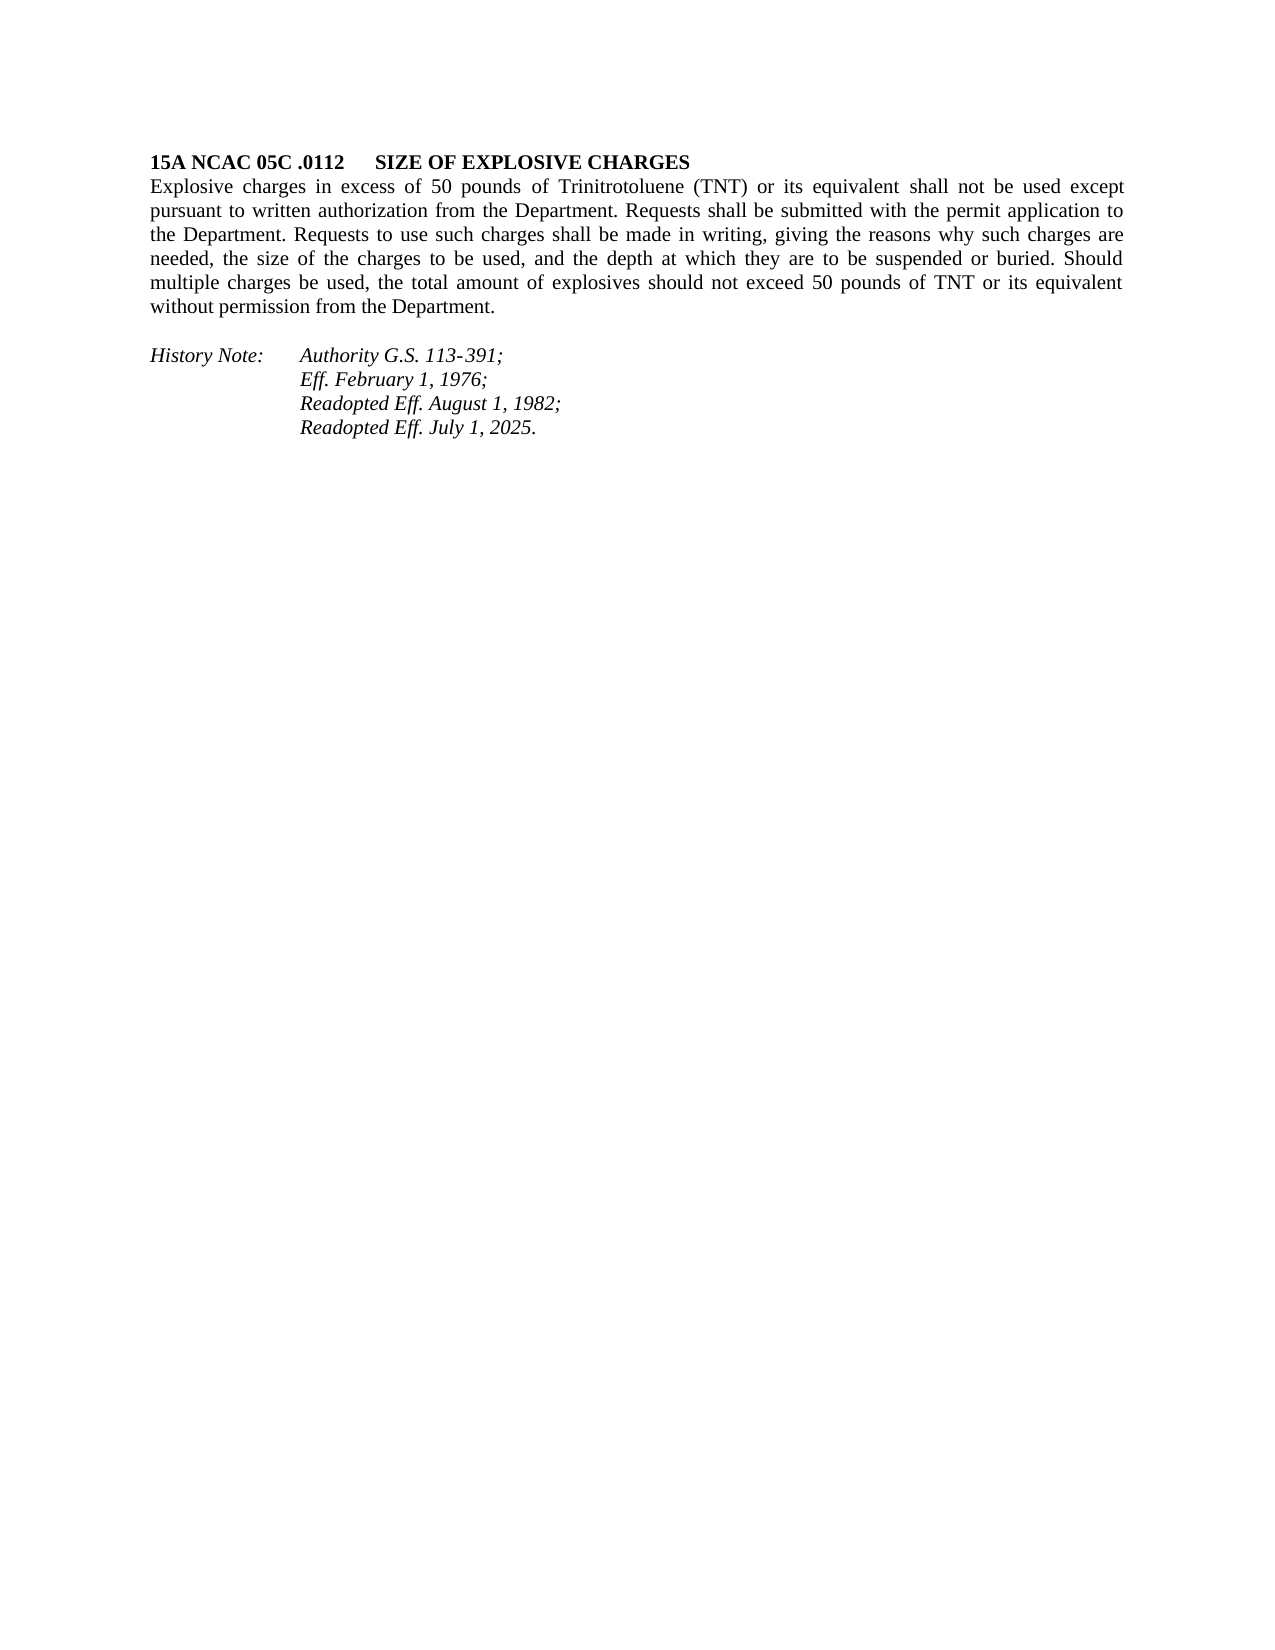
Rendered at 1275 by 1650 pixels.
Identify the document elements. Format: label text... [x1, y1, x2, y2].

text Readopted Eff. July 1, 2025. [300, 415, 1125, 439]
text Eff. February 1, 1976; [300, 367, 1125, 391]
text Readopted Eff. August 1, 1982; [300, 391, 1125, 415]
text History Note: Authority G.S. 113-391; [150, 342, 1125, 367]
text 15A NCAC 05C .0112 SIZE OF EXPLOSIVE CHARGES [150, 150, 1125, 174]
text Explosive charges in excess of 50 pounds of Trinitrotoluene (TNT) or its equivalent shall not be used except pursuant to written authorization from the Department. Requests shall be submitted with the permit application to the Department. Requests to use such charges shall be made in writing, giving the reasons why such charges are needed, the size of the charges to be used, and the depth at which they are to be suspended or buried. Should multiple charges be used, the total amount of explosives should not exceed 50 pounds of TNT or its equivalent without permission from the Department. [150, 174, 1125, 318]
